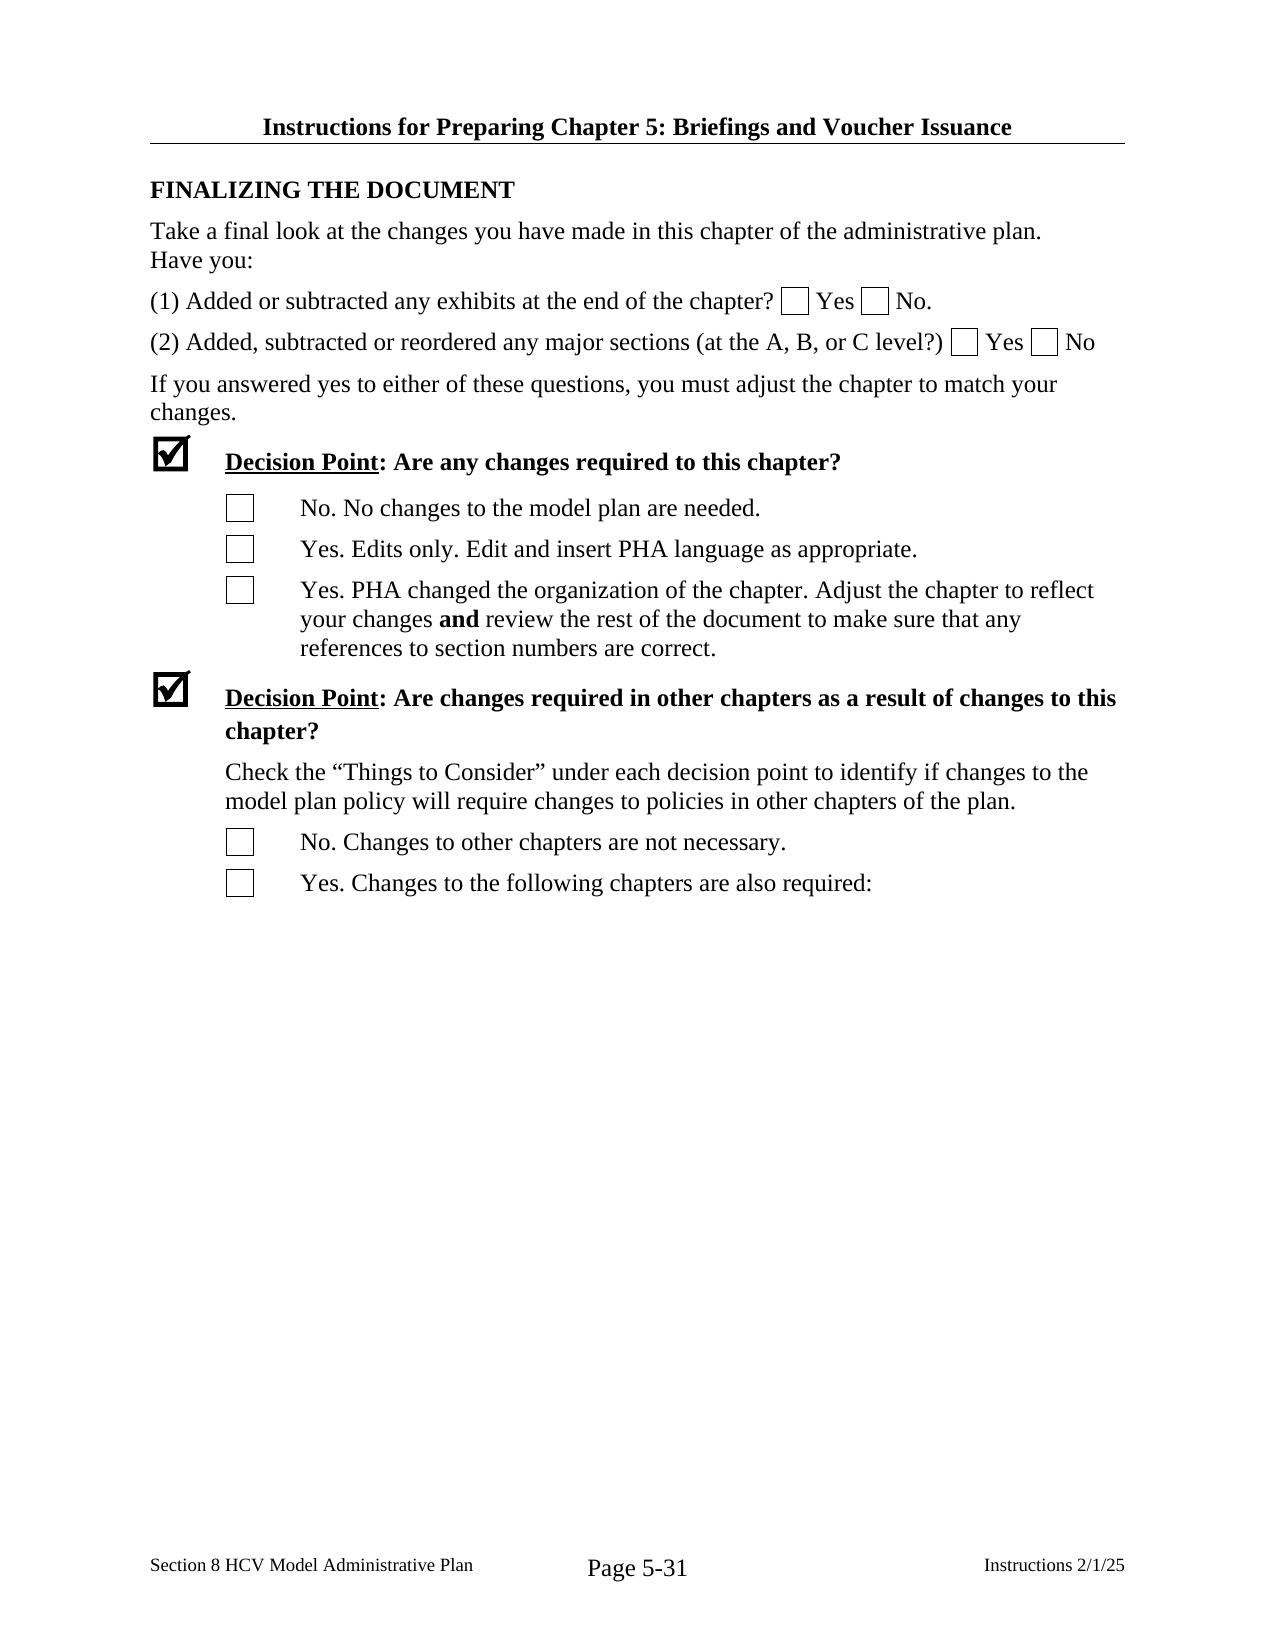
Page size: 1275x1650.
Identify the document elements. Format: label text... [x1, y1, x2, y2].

text No. Changes to other chapters are not necessary. [225, 827, 1125, 856]
text Check the “Things to Consider” under each decision point to identify if changes to the model plan policy will require changes to policies in other chapters of the plan. [225, 757, 1125, 814]
text If you answered yes to either of these questions, you must adjust the chapter to match your changes. [150, 369, 1125, 426]
text Yes. Edits only. Edit and insert PHA language as appropriate. [225, 534, 1125, 563]
text (1) Added or subtracted any exhibits at the end of the chapter? Yes No. [150, 286, 1125, 315]
text Yes. Changes to the following chapters are also required: [225, 868, 1125, 897]
text Decision Point: Are any changes required to this chapter? [150, 439, 1125, 480]
text FINALIZING THE DOCUMENT [150, 175, 1125, 204]
text No. No changes to the model plan are needed. [225, 493, 1125, 522]
text Yes. PHA changed the organization of the chapter. Adjust the chapter to reflect your changes and review the rest of the document to make sure that any references to section numbers are correct. [225, 575, 1125, 662]
text (2) Added, subtracted or reordered any major sections (at the A, B, or C level?) Yes No [150, 327, 1125, 356]
text Decision Point: Are changes required in other chapters as a result of changes to this chapter? [150, 674, 1125, 744]
text Take a final look at the changes you have made in this chapter of the administrative plan. Have you: [150, 216, 1125, 274]
